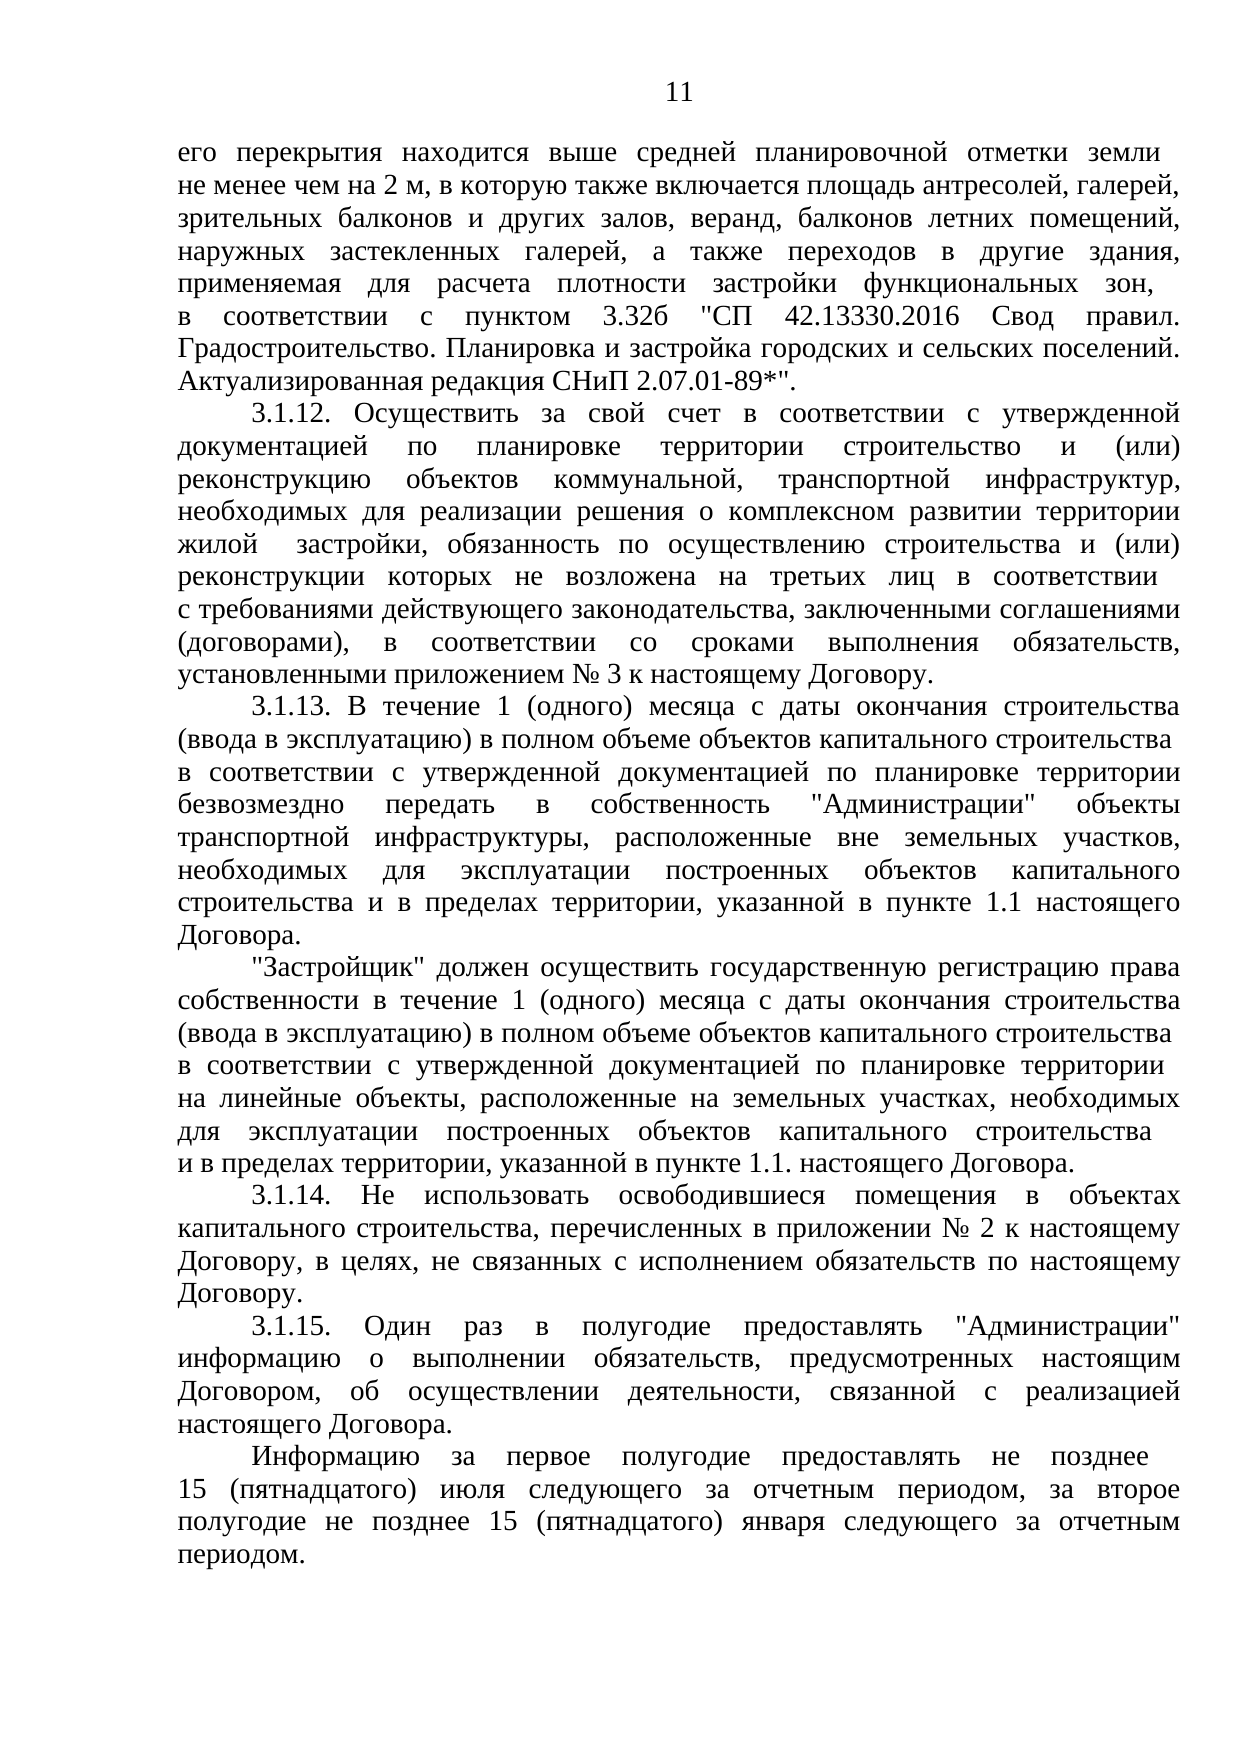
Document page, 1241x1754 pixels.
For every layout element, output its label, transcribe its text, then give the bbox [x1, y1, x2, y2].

text "Застройщик" должен осуществить государственную регистрацию права собственности в течение 1 (одного) месяца с даты окончания строительства (ввода в эксплуатацию) в полном объеме объектов капитального строительства в соответствии с утвержденной документацией по планировке территории на линейные объекты, расположенные на земельных участках, необходимых для эксплуатации построенных объектов капитального строительства и в пределах территории, указанной в пункте 1.1. настоящего Договора. [177, 951, 1181, 1179]
text 3.1.13. В течение 1 (одного) месяца с даты окончания строительства (ввода в эксплуатацию) в полном объеме объектов капитального строительства в соответствии с утвержденной документацией по планировке территории безвозмездно передать в собственность "Администрации" объекты транспортной инфраструктуры, расположенные вне земельных участков, необходимых для эксплуатации построенных объектов капитального строительства и в пределах территории, указанной в пункте 1.1 настоящего Договора. [177, 690, 1181, 951]
text 3.1.12. Осуществить за свой счет в соответствии с утвержденной документацией по планировке территории строительство и (или) реконструкцию объектов коммунальной, транспортной инфраструктур, необходимых для реализации решения о комплексном развитии территории жилой застройки, обязанность по осуществлению строительства и (или) реконструкции которых не возложена на третьих лиц в соответствии с требованиями действующего законодательства, заключенными соглашениями (договорами), в соответствии со сроками выполнения обязательств, установленными приложением № 3 к настоящему Договору. [177, 397, 1181, 690]
text 3.1.14. Не использовать освободившиеся помещения в объектах капитального строительства, перечисленных в приложении № 2 к настоящему Договору, в целях, не связанных с исполнением обязательств по настоящему Договору. [177, 1179, 1181, 1309]
text 3.1.15. Один раз в полугодие предоставлять "Администрации" информацию о выполнении обязательств, предусмотренных настоящим Договором, об осуществлении деятельности, связанной с реализацией настоящего Договора. [177, 1309, 1181, 1439]
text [177, 136, 1181, 397]
text Информацию за первое полугодие предоставлять не позднее 15 (пятнадцатого) июля следующего за отчетным периодом, за второе полугодие не позднее 15 (пятнадцатого) января следующего за отчетным периодом. [177, 1439, 1181, 1570]
